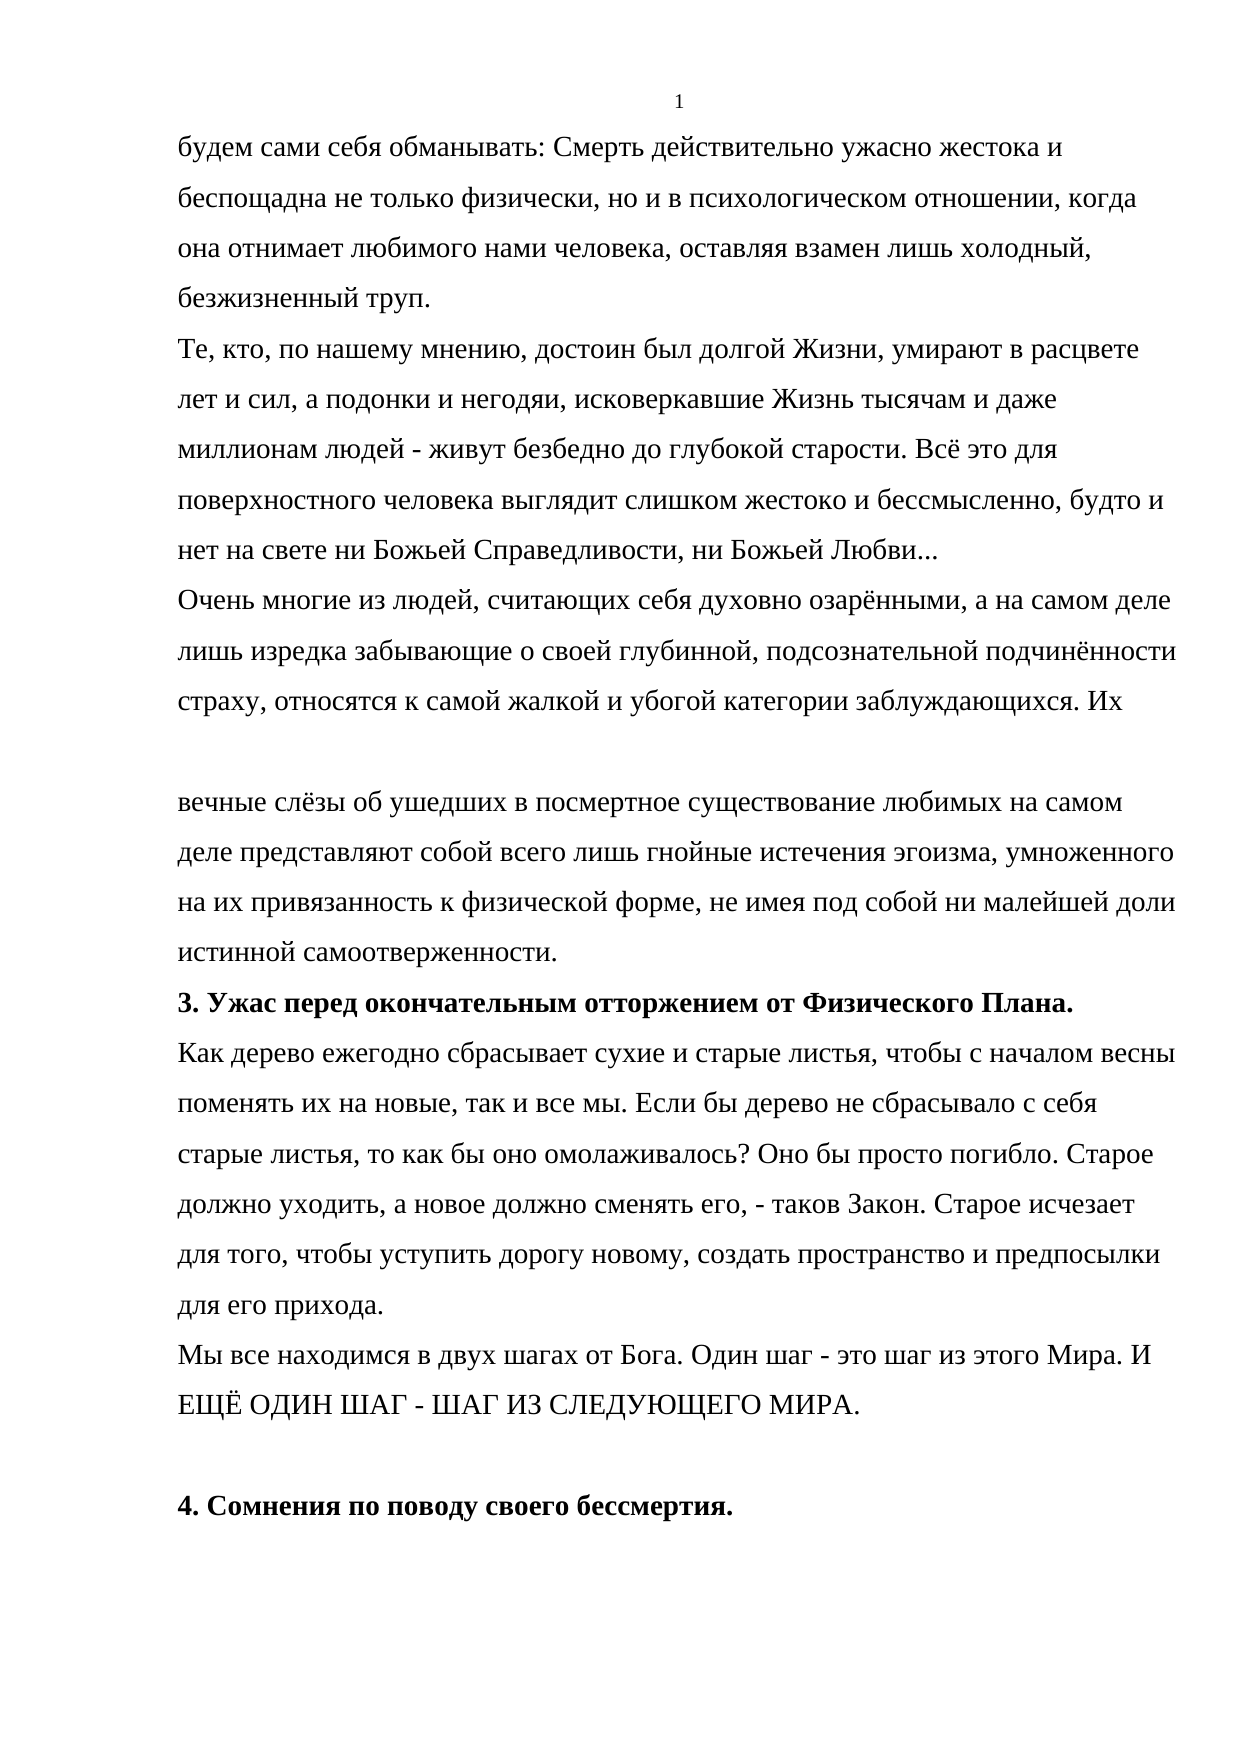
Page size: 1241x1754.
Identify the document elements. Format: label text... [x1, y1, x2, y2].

text вечные слёзы об ушедших в посмертное существование любимых на самом деле представляют собой всего лишь гнойные истечения эгоизма, умноженного на их привязанность к физической форме, не имея под собой ни малейшей доли истинной самоотверженности. [177, 784, 1181, 968]
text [177, 113, 1181, 314]
text Очень многие из людей, считающих себя духовно озарёнными, а на самом деле лишь изредка забывающие о своей глубинной, подсознательной подчинённости страху, относятся к самой жалкой и убогой категории заблуждающихся. Их [177, 582, 1181, 717]
text 4. Сомнения по поводу своего бессмертия. [177, 1488, 1181, 1522]
text 3. Ужас перед окончательным отторжением от Физического Плана. [177, 985, 1181, 1018]
text Мы все находимся в двух шагах от Бога. Один шаг - это шаг из этого Мира. И ЕЩЁ ОДИН ШАГ - ШАГ ИЗ СЛЕДУЮЩЕГО МИРА. [177, 1337, 1181, 1421]
text Те, кто, по нашему мнению, достоин был долгой Жизни, умирают в расцвете лет и сил, а подонки и негодяи, исковеркавшие Жизнь тысячам и даже миллионам людей - живут безбедно до глубокой старости. Всё это для поверхностного человека выглядит слишком жестоко и бессмысленно, будто и нет на свете ни Божьей Справедливости, ни Божьей Любви... [177, 331, 1181, 566]
text Как дерево ежегодно сбрасывает сухие и старые листья, чтобы с началом весны поменять их на новые, так и все мы. Если бы дерево не сбрасывало с себя старые листья, то как бы оно омолаживалось? Оно бы просто погибло. Старое должно уходить, а новое должно сменять его, - таков Закон. Старое исчезает для того, чтобы уступить дорогу новому, создать пространство и предпосылки для его прихода. [177, 1035, 1181, 1320]
